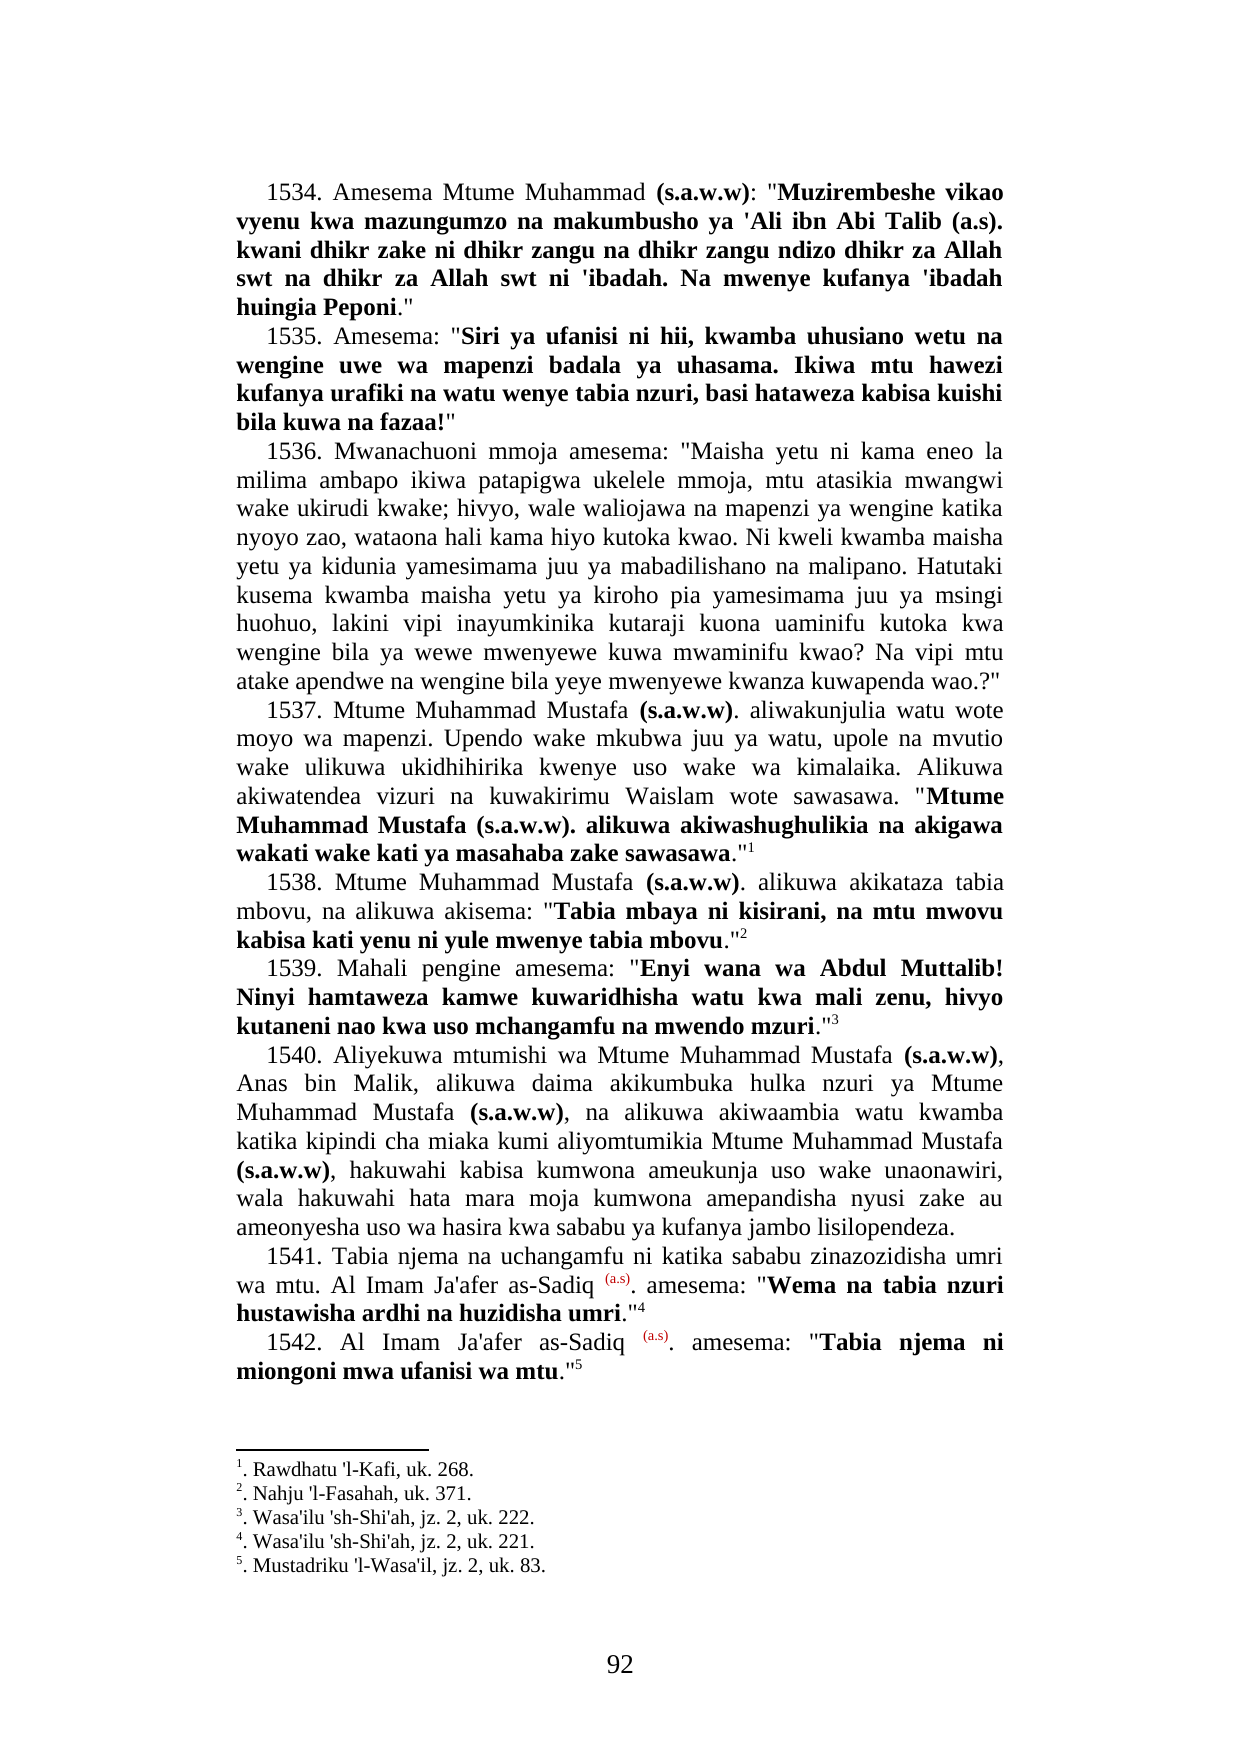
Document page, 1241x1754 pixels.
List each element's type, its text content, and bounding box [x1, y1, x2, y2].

text 1537. Mtume Muhammad Mustafa (s.a.w.w). aliwakunjulia watu wote moyo wa mapenzi. Upendo wake mkubwa juu ya watu, upole na mvutio wake ulikuwa ukidhihirika kwenye uso wake wa kimalaika. Alikuwa akiwatendea vizuri na kuwakirimu Waislam wote sawasawa. "Mtume Muhammad Mustafa (s.a.w.w). alikuwa akiwashughulikia na akigawa wakati wake kati ya masahaba zake sawasawa." [236, 695, 1004, 867]
text 1539. Mahali pengine amesema: "Enyi wana wa Abdul Muttalib! Ninyi hamtaweza kamwe kuwaridhisha watu kwa mali zenu, hivyo kutaneni nao kwa uso mchangamfu na mwendo mzuri." [236, 953, 1004, 1040]
text 1542. Al Imam Ja'afer as-Sadiq (a.s). amesema: "Tabia njema ni miongoni mwa ufanisi wa mtu." [236, 1327, 1004, 1385]
text 1540. Aliyekuwa mtumishi wa Mtume Muhammad Mustafa (s.a.w.w), Anas bin Malik, alikuwa daima akikumbuka hulka nzuri ya Mtume Muhammad Mustafa (s.a.w.w), na alikuwa akiwaambia watu kwamba katika kipindi cha miaka kumi aliyomtumikia Mtume Muhammad Mustafa (s.a.w.w), hakuwahi kabisa kumwona ameukunja uso wake unaonawiri, wala hakuwahi hata mara moja kumwona amepandisha nyusi zake au ameonyesha uso wa hasira kwa sababu ya kufanya jambo lisilopendeza. [236, 1040, 1004, 1241]
text 1538. Mtume Muhammad Mustafa (s.a.w.w). alikuwa akikataza tabia mbovu, na alikuwa akisema: "Tabia mbaya ni kisirani, na mtu mwovu kabisa kati yenu ni yule mwenye tabia mbovu." [236, 867, 1004, 953]
text 1535. Amesema: "Siri ya ufanisi ni hii, kwamba uhusiano wetu na wengine uwe wa mapenzi badala ya uhasama. Ikiwa mtu hawezi kufanya urafiki na watu wenye tabia nzuri, basi hataweza kabisa kuishi bila kuwa na fazaa!" [236, 321, 1004, 436]
text 1536. Mwanachuoni mmoja amesema: "Maisha yetu ni kama eneo la milima ambapo ikiwa patapigwa ukelele mmoja, mtu atasikia mwangwi wake ukirudi kwake; hivyo, wale waliojawa na mapenzi ya wengine katika nyoyo zao, wataona hali kama hiyo kutoka kwao. Ni kweli kwamba maisha yetu ya kidunia yamesimama juu ya mabadilishano na malipano. Hatutaki kusema kwamba maisha yetu ya kiroho pia yamesimama juu ya msingi huohuo, lakini vipi inayumkinika kutaraji kuona uaminifu kutoka kwa wengine bila ya wewe mwenyewe kuwa mwaminifu kwao? Na vipi mtu atake apendwe na wengine bila yeye mwenyewe kwanza kuwapenda wao.?" [236, 436, 1004, 695]
text 1541. Tabia njema na uchangamfu ni katika sababu zinazozidisha umri wa mtu. Al Imam Ja'afer as-Sadiq (a.s). amesema: "Wema na tabia nzuri hustawisha ardhi na huzidisha umri." [236, 1241, 1004, 1327]
text 1534. Amesema Mtume Muhammad (s.a.w.w): "Muzirembeshe vikao vyenu kwa mazungumzo na makumbusho ya 'Ali ibn Abi Talib (a.s). kwani dhikr zake ni dhikr zangu na dhikr zangu ndizo dhikr za Allah swt na dhikr za Allah swt ni 'ibadah. Na mwenye kufanya 'ibadah huingia Peponi." [236, 177, 1004, 321]
